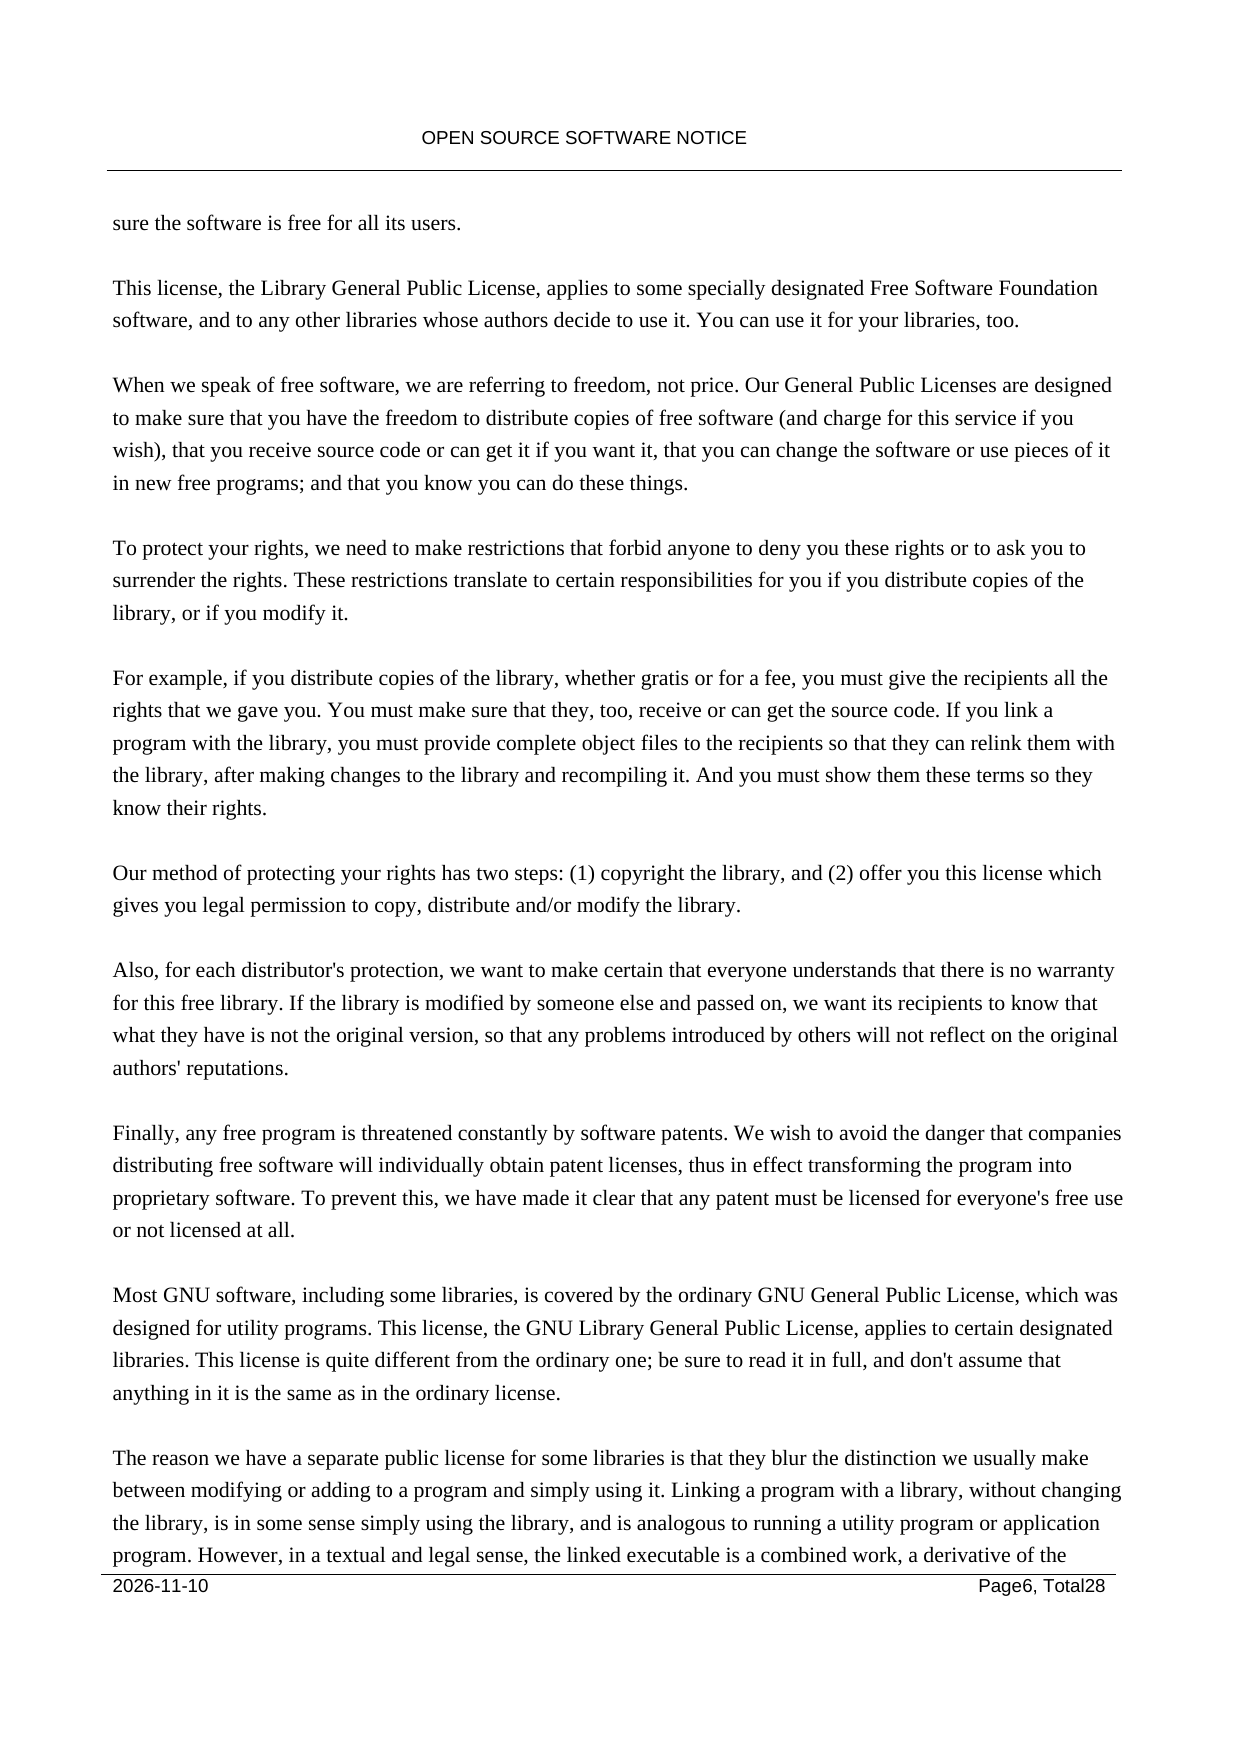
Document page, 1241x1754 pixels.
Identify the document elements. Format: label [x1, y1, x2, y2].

text [112, 206, 1128, 1571]
